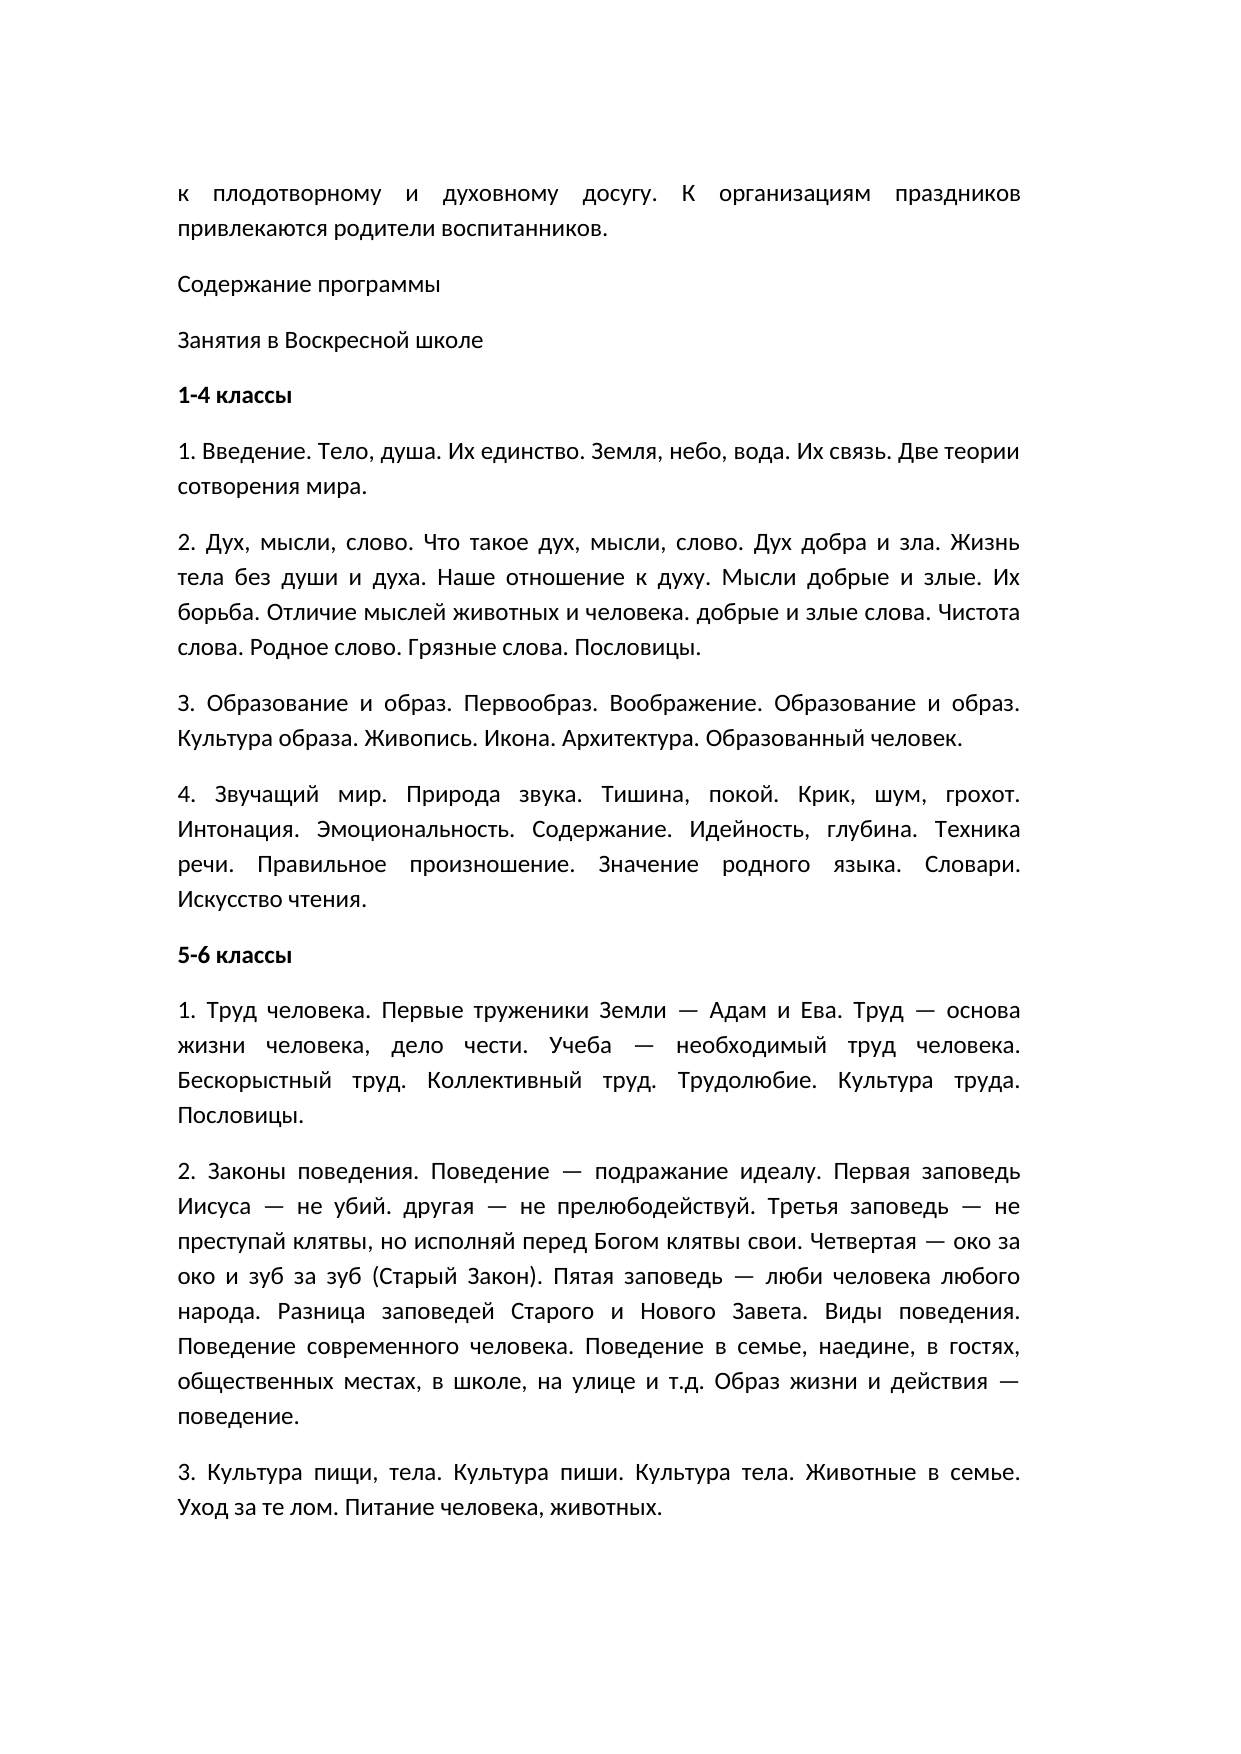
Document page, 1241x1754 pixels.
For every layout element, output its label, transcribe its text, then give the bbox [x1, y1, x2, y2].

text 2. Дух, мысли, слово. Что такое дух, мысли, слово. Дух добра и зла. Жизнь тела без души и духа. Наше отношение к духу. Мысли добрые и злые. Их борьба. Отличие мыслей животных и человека. добрые и злые слова. Чистота слова. Родное слово. Грязные слова. Пословицы. [177, 526, 1022, 662]
text 1. Труд человека. Первые труженики Земли — Адам и Ева. Труд — основа жизни человека, дело чести. Учеба — необходимый труд человека. Бескорыстный труд. Коллективный труд. Трудолюбие. Культура труда. Пословицы. [177, 995, 1022, 1130]
text 1. Введение. Тело, душа. Их единство. Земля, небо, вода. Их связь. Две теории сотворения мира. [177, 436, 1022, 501]
text 3. Культура пищи, тела. Культура пиши. Культура тела. Животные в семье. Уход за те лом. Питание человека, животных. [177, 1456, 1022, 1522]
text 2. Законы поведения. Поведение — подражание идеалу. Первая заповедь Иисуса — не убий. другая — не прелюбодействуй. Третья заповедь — не преступай клятвы, но исполняй перед Богом клятвы свои. Четвертая — око за око и зуб за зуб (Старый Закон). Пятая заповедь — люби человека любого народа. Разница заповедей Старого и Нового Завета. Виды поведения. Поведение современного человека. Поведение в семье, наедине, в гостях, общественных местах, в школе, на улице и т.д. Образ жизни и действия — поведение. [177, 1156, 1022, 1431]
text 4. Звучащий мир. Природа звука. Тишина, покой. Крик, шум, грохот. Интонация. Эмоциональность. Содержание. Идейность, глубина. Техника речи. Правильное произношение. Значение родного языка. Словари. Искусство чтения. [177, 778, 1022, 913]
text З. Образование и образ. Первообраз. Воображение. Образование и образ. Культура образа. Живопись. Икона. Архитектура. Образованный человек. [177, 687, 1022, 753]
text Занятия в Воскресной школе [177, 324, 1022, 354]
text 5-6 классы [177, 939, 1022, 969]
text 1-4 классы [177, 380, 1022, 410]
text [177, 177, 1022, 243]
text Содержание программы [177, 268, 1022, 298]
